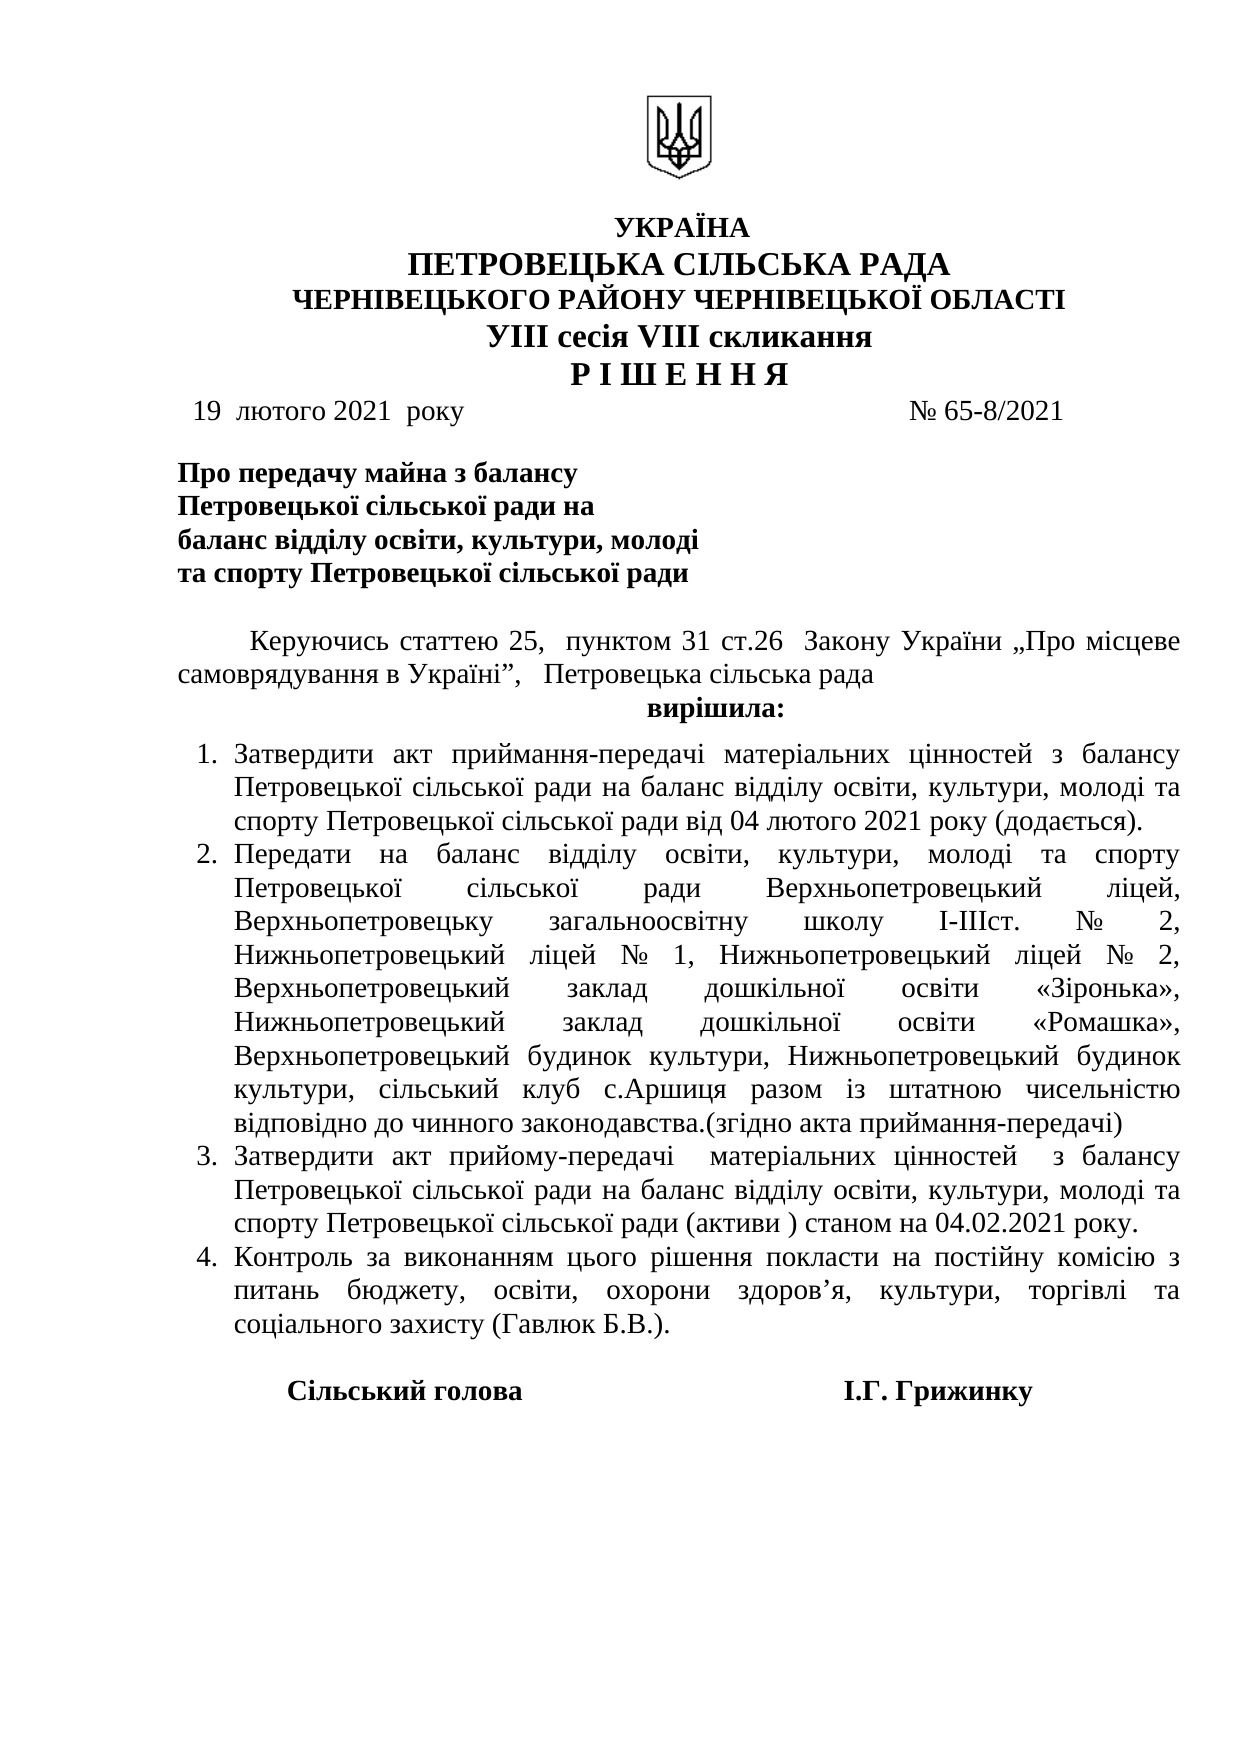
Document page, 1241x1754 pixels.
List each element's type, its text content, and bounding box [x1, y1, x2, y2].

text УКРАЇНА [177, 211, 1186, 244]
picture [643, 92, 716, 182]
text Сільський голова І.Г. Грижинку [177, 1373, 1181, 1407]
list Затвердити акт прийому-передачі матеріальних цінностей з балансу Петровецької сільської ради на баланс відділу освіти, культури, молоді та спорту Петровецької сільської ради (активи ) станом на 04.02.2021 року. [196, 1138, 1181, 1239]
list Затвердити акт приймання-передачі матеріальних цінностей з балансу Петровецької сільської ради на баланс відділу освіти, культури, молоді та спорту Петровецької сільської ради від 04 лютого 2021 року (додається). [196, 736, 1181, 836]
text УІІІ сесія VІIІ скликання [177, 316, 1181, 354]
list Контроль за виконанням цього рішення покласти на постійну комісію з питань бюджету, освіти, охорони здоров’я, культури, торгівлі та соціального захисту (Гавлюк Б.В.). [196, 1239, 1181, 1339]
text Р І Ш Е Н Н Я [177, 354, 1181, 393]
text Про передачу майна з балансу [177, 455, 1181, 488]
text та спорту Петровецької сільської ради [177, 556, 1181, 589]
text вирішила: [177, 690, 1181, 723]
text баланс відділу освіти, культури, молоді [177, 522, 1181, 556]
text ПЕТРОВЕЦЬКА СІЛЬСЬКА РАДА [177, 244, 1181, 282]
text ЧЕРНІВЕЦЬКОГО РАЙОНУ ЧЕРНІВЕЦЬКОЇ ОБЛАСТІ [177, 282, 1181, 316]
text 19 лютого 2021 року № 65-8/2021 [192, 393, 1181, 426]
text Керуючись статтею 25, пунктом 31 ст.26 Закону України „Про місцеве самоврядування в Україні”, Петровецька сільська рада [177, 623, 1181, 690]
text Петровецької сільської ради на [177, 488, 1181, 522]
list Передати на баланс відділу освіти, культури, молоді та спорту Петровецької сільської ради Верхньопетровецький ліцей, Верхньопетровецьку загальноосвітну школу І-ІІІст. № 2, Нижньопетровецький ліцей № 1, Нижньопетровецький ліцей № 2, Верхньопетровецький заклад дошкільної освіти «Зіронька», Нижньопетровецький заклад дошкільної освіти «Ромашка», Верхньопетровецький будинок культури, Нижньопетровецький будинок культури, сільський клуб с.Аршиця разом із штатною чисельністю відповідно до чинного законодавства.(згідно акта приймання-передачі) [196, 836, 1181, 1138]
